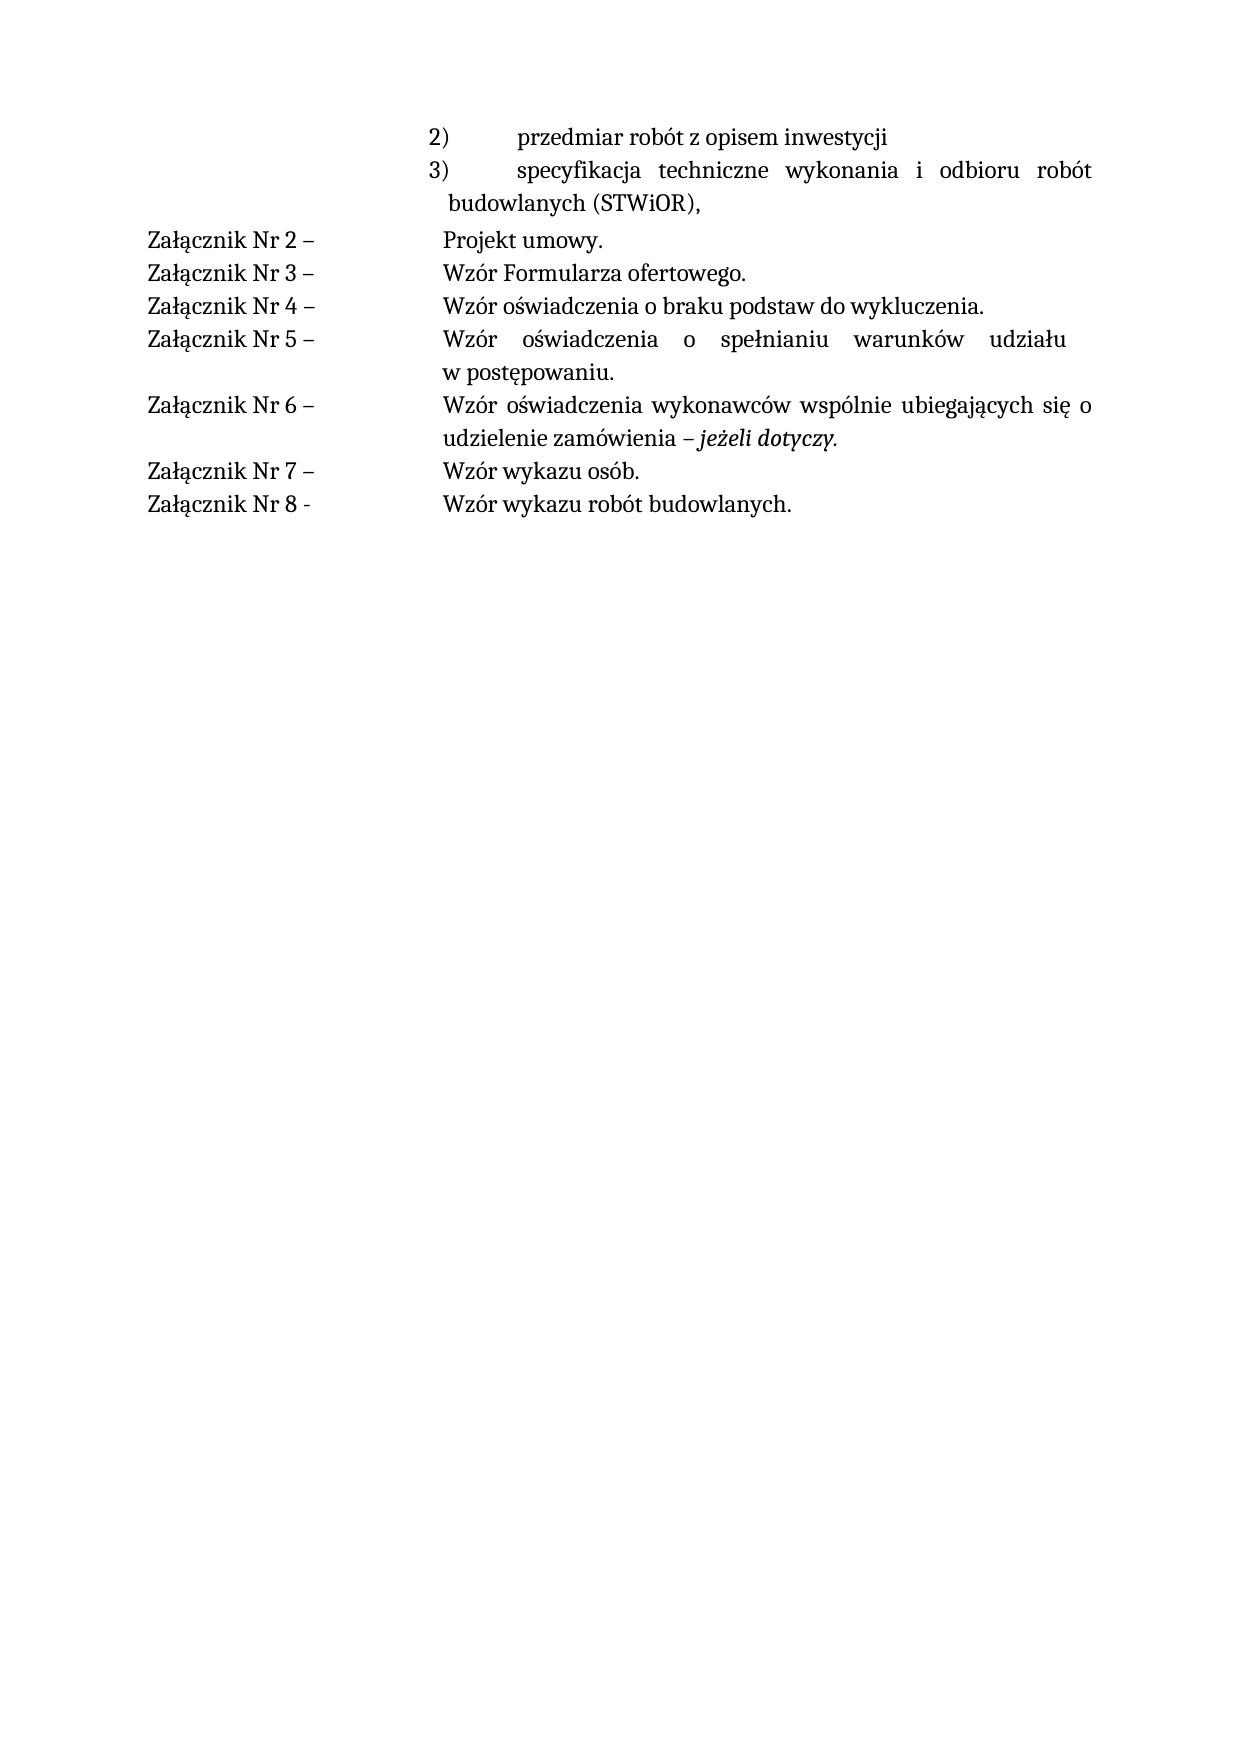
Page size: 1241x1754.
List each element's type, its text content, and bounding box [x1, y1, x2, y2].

text Załącznik Nr 8 - Wzór wykazu robót budowlanych. [148, 490, 1093, 519]
text Załącznik Nr 7 – Wzór wykazu osób. [148, 457, 1093, 486]
text Załącznik Nr 3 – Wzór Formularza ofertowego. [148, 259, 1093, 288]
text Załącznik Nr 5 – Wzór oświadczenia o spełnianiu warunków udziału w postępowaniu. [148, 325, 1093, 387]
text Załącznik Nr 4 – Wzór oświadczenia o braku podstaw do wykluczenia. [148, 292, 1093, 321]
list specyfikacja techniczne wykonania i odbioru robót budowlanych (STWiOR), [429, 156, 1093, 218]
list przedmiar robót z opisem inwestycji [429, 123, 1093, 152]
text Załącznik Nr 2 – Projekt umowy. [148, 226, 1093, 255]
text Załącznik Nr 6 – Wzór oświadczenia wykonawców wspólnie ubiegających się o udzielenie zamówienia – jeżeli dotyczy. [148, 391, 1093, 453]
